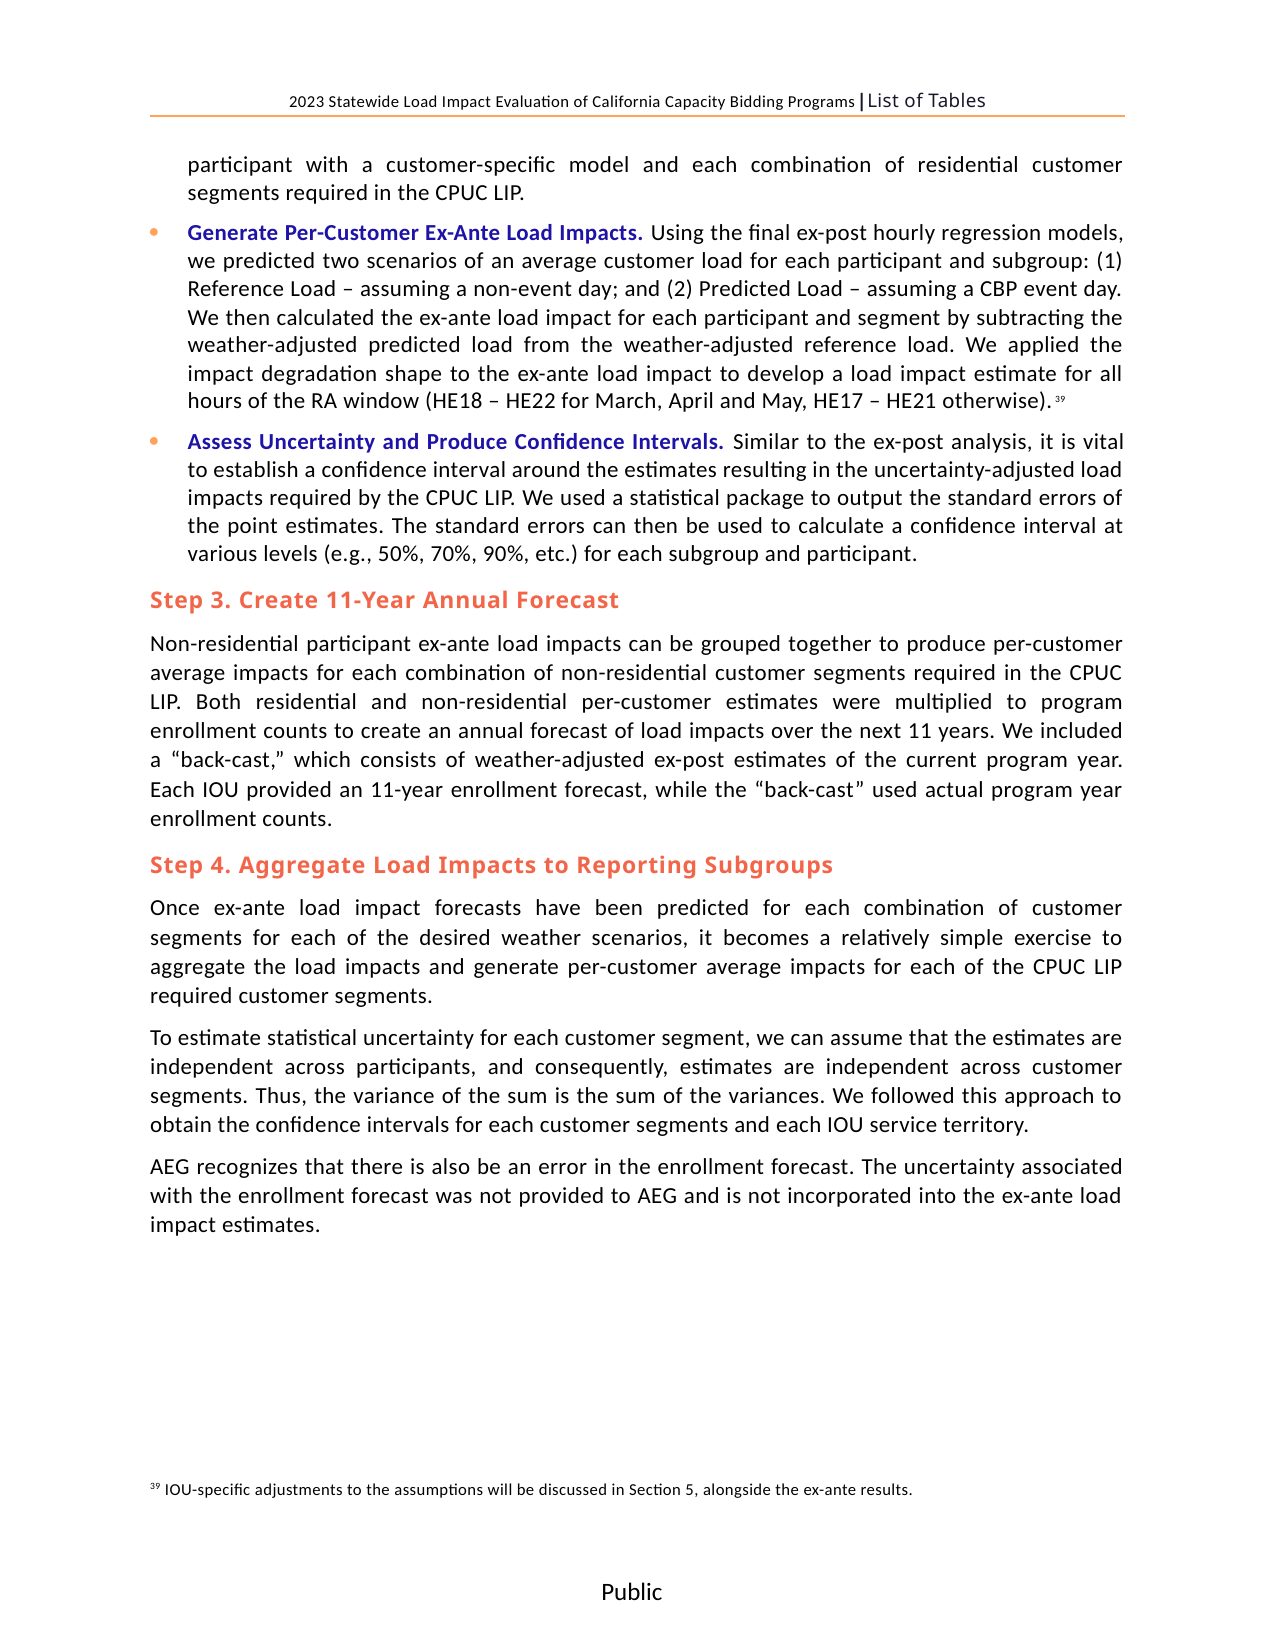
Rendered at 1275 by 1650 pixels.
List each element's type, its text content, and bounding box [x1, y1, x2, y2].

text Non-residential participant ex-ante load impacts can be grouped together to produce per-customer average impacts for each combination of non-residential customer segments required in the CPUC LIP. Both residential and non-residential per-customer estimates were multiplied to program enrollment counts to create an annual forecast of load impacts over the next 11 years. We included a “back-cast,” which consists of weather-adjusted ex-post estimates of the current program year. Each IOU provided an 11-year enrollment forecast, while the “back-cast” used actual program year enrollment counts. [150, 628, 1125, 832]
subtitle Step 4. Aggregate Load Impacts to Reporting Subgroups [150, 848, 1125, 880]
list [150, 150, 1125, 206]
list Assess Uncertainty and Produce Confidence Intervals. Similar to the ex-post analysis, it is vital to establish a confidence interval around the estimates resulting in the uncertainty-adjusted load impacts required by the CPUC LIP. We used a statistical package to output the standard errors of the point estimates. The standard errors can then be used to calculate a confidence interval at various levels (e.g., 50%, 70%, 90%, etc.) for each subgroup and participant. [150, 427, 1125, 567]
list Generate Per-Customer Ex-Ante Load Impacts. Using the final ex-post hourly regression models, we predicted two scenarios of an average customer load for each participant and subgroup: (1) Reference Load – assuming a non-event day; and (2) Predicted Load – assuming a CBP event day. We then calculated the ex-ante load impact for each participant and segment by subtracting the weather-adjusted predicted load from the weather-adjusted reference load. We applied the impact degradation shape to the ex-ante load impact to develop a load impact estimate for all hours of the RA window (HE18 – HE22 for March, April and May, HE17 – HE21 otherwise). [150, 218, 1125, 415]
text To estimate statistical uncertainty for each customer segment, we can assume that the estimates are independent across participants, and consequently, estimates are independent across customer segments. Thus, the variance of the sum is the sum of the variances. We followed this approach to obtain the confidence intervals for each customer segments and each IOU service territory. [150, 1021, 1125, 1138]
text Once ex-ante load impact forecasts have been predicted for each combination of customer segments for each of the desired weather scenarios, it becomes a relatively simple exercise to aggregate the load impacts and generate per-customer average impacts for each of the CPUC LIP required customer segments. [150, 892, 1125, 1009]
text AEG recognizes that there is also be an error in the enrollment forecast. The uncertainty associated with the enrollment forecast was not provided to AEG and is not incorporated into the ex-ante load impact estimates. [150, 1151, 1125, 1238]
subtitle Step 3. Create 11-Year Annual Forecast [150, 584, 1125, 615]
